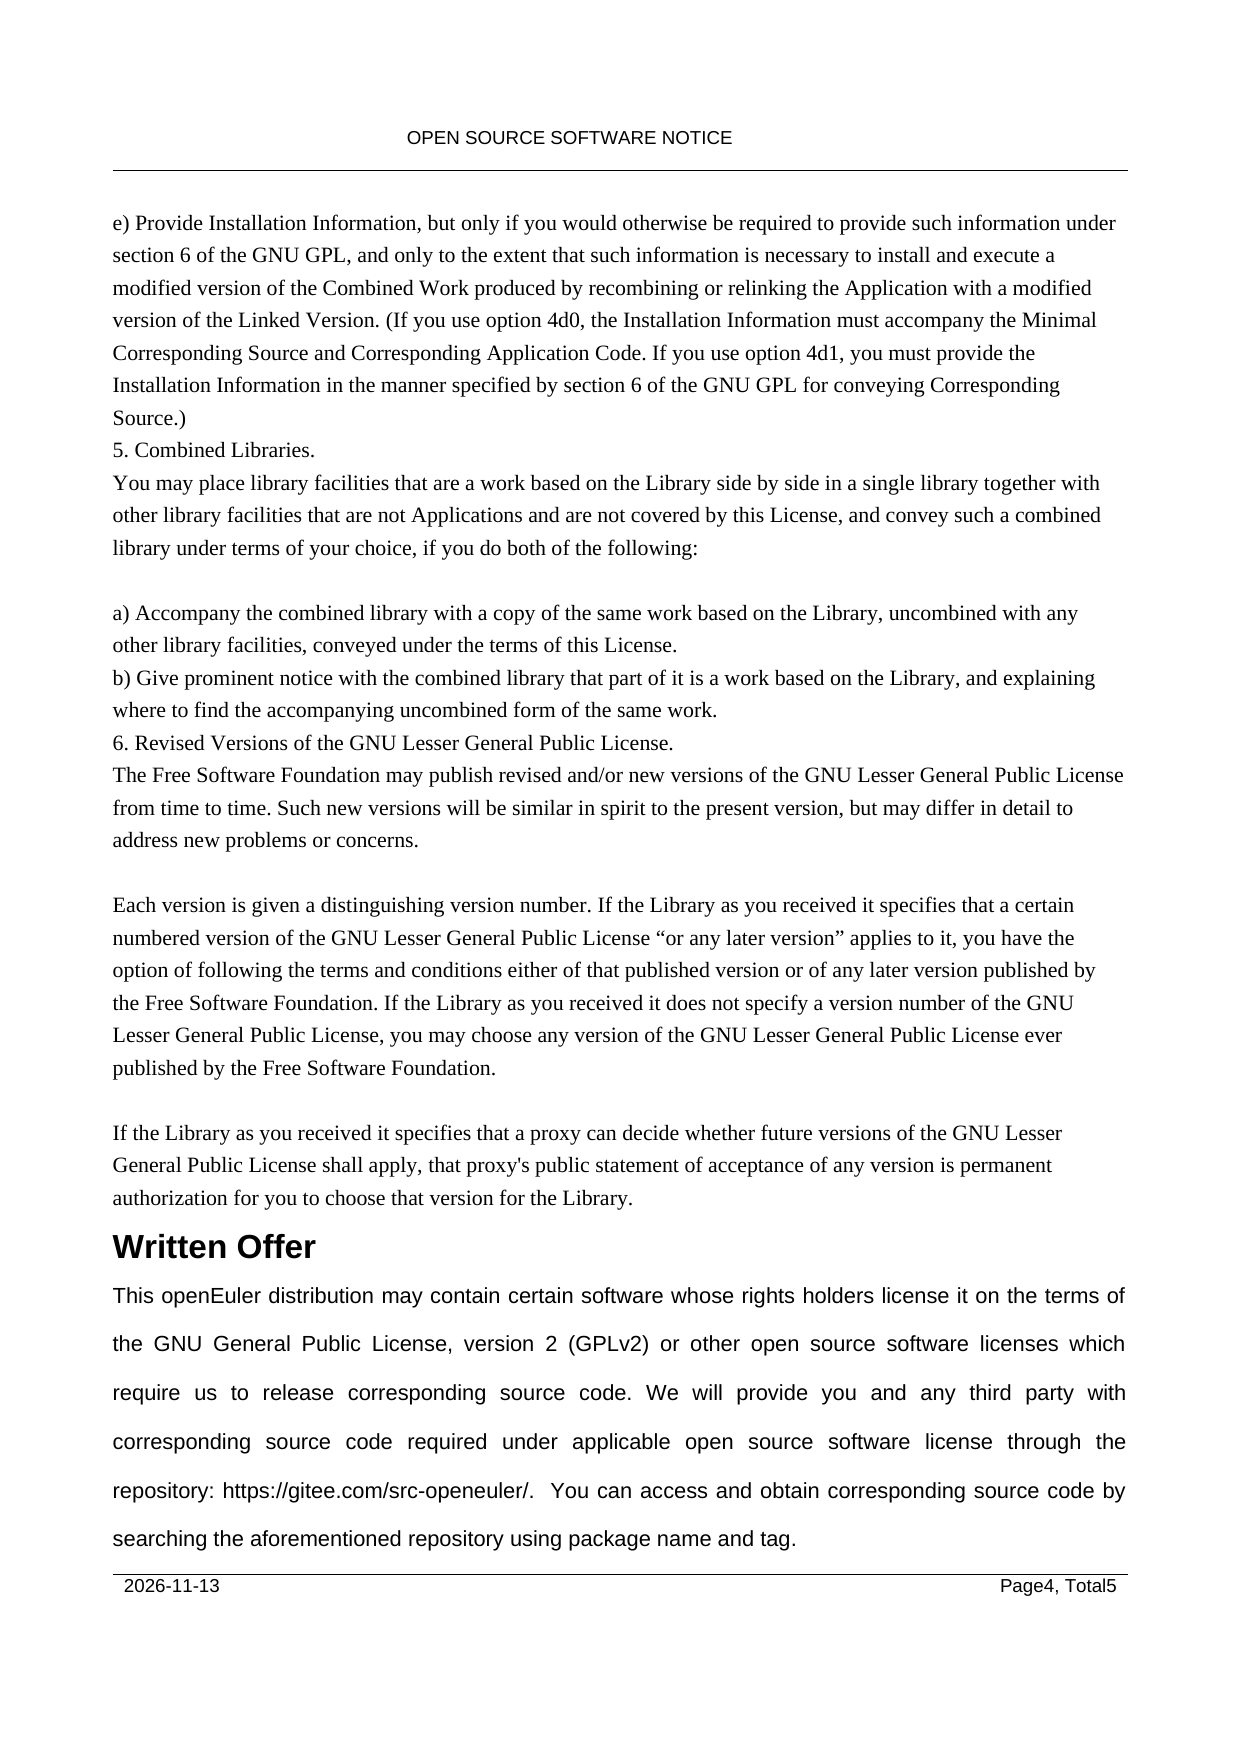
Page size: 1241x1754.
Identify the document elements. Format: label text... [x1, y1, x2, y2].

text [112, 206, 1128, 1214]
text This openEuler distribution may contain certain software whose rights holders license it on the terms of the GNU General Public License, version 2 (GPLv2) or other open source software licenses which require us to release corresponding source code. We will provide you and any third party with corresponding source code required under applicable open source software license through the repository: https://gitee.com/src-openeuler/. You can access and obtain corresponding source code by searching the aforementioned repository using package name and tag. [112, 1279, 1128, 1555]
text Written Offer [112, 1214, 1128, 1279]
